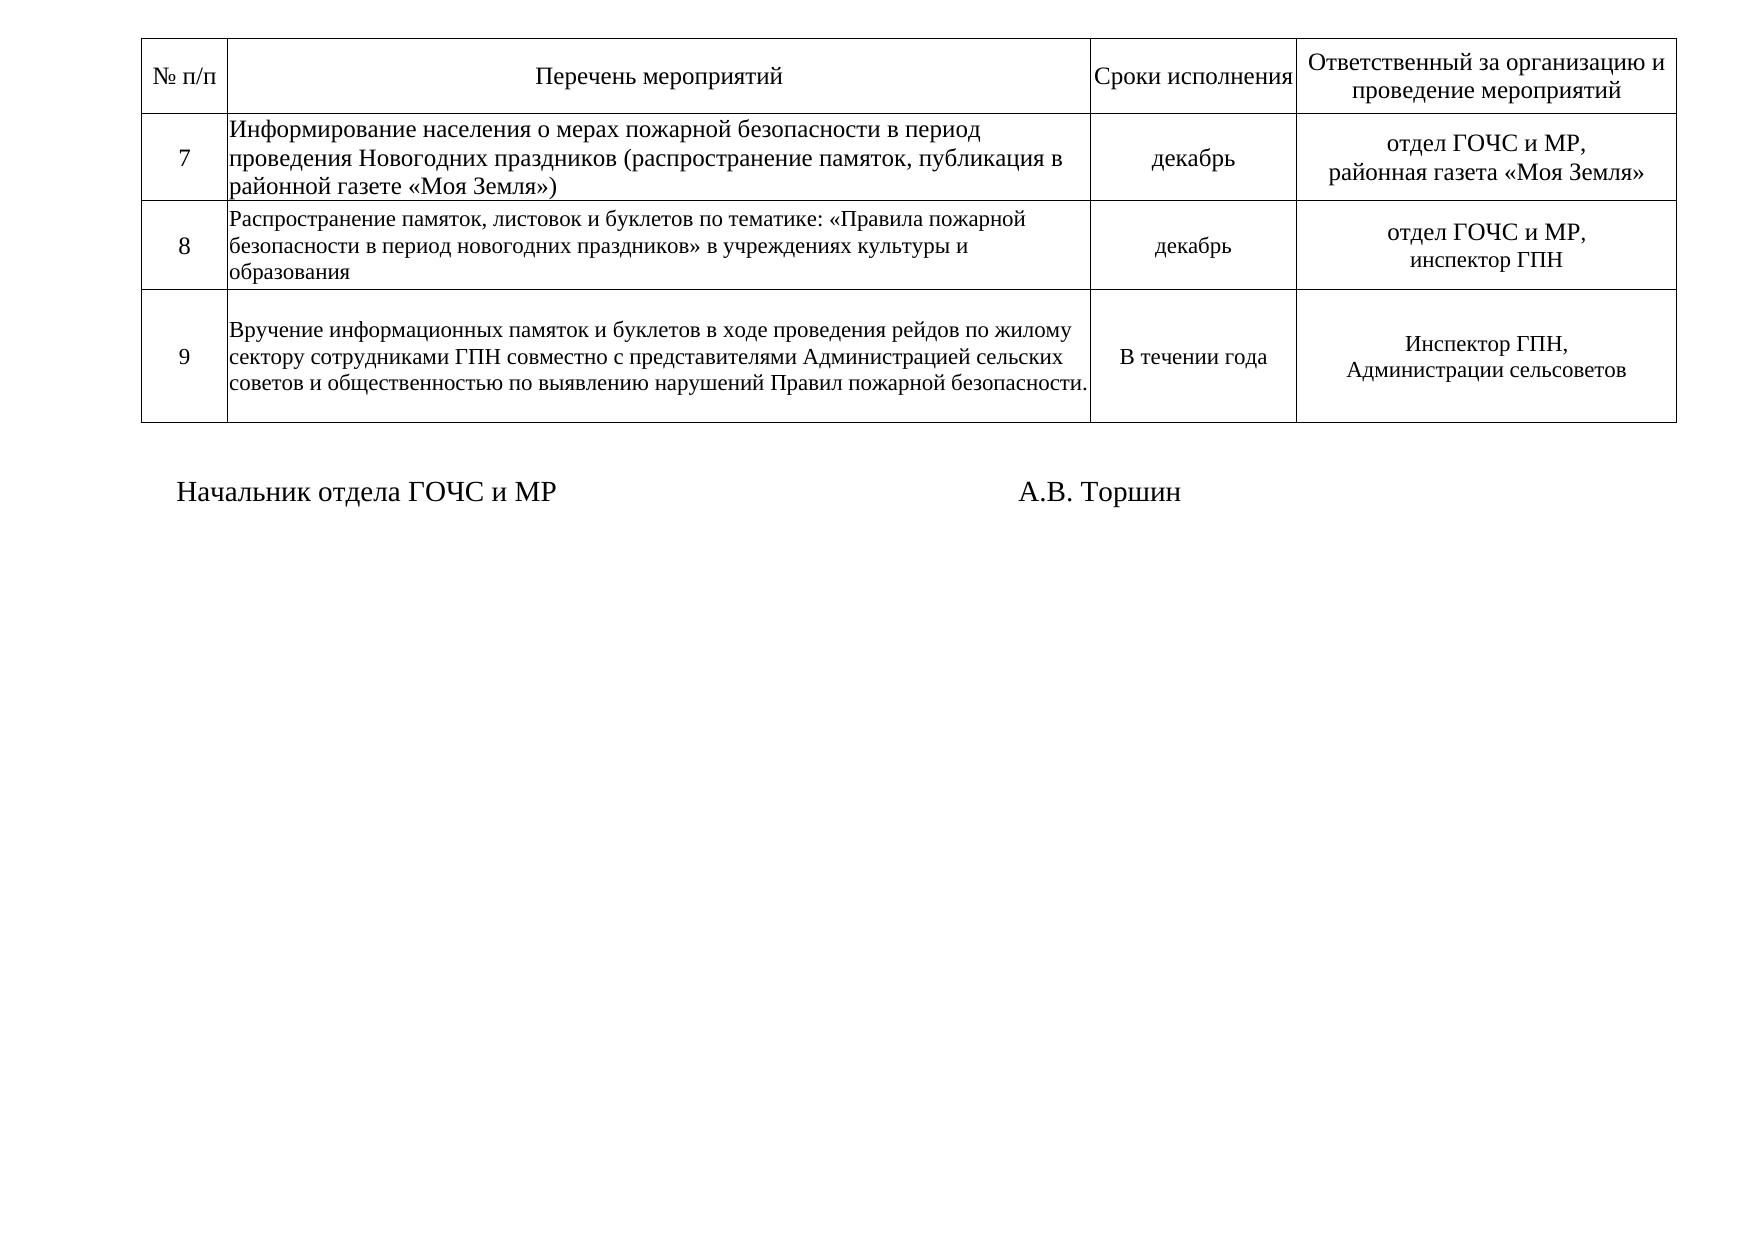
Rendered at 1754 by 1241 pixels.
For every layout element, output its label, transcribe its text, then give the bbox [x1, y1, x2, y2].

table_cell Инспектор ГПН, Администрации сельсоветов [1297, 290, 1676, 422]
table_cell декабрь [1091, 201, 1296, 289]
text Начальник отдела ГОЧС и МР А.В. Торшин [37, 474, 1716, 508]
table_cell Сроки исполнения [1091, 39, 1296, 113]
table_cell № п/п [142, 39, 227, 113]
table_cell Распространение памяток, листовок и буклетов по тематике: «Правила пожарной безопасности в период новогодних праздников» в учреждениях культуры и образования [228, 201, 1090, 289]
table_cell 8 [142, 201, 227, 289]
table_cell Ответственный за организацию и проведение мероприятий [1297, 39, 1676, 113]
table_cell отдел ГОЧС и МР, инспектор ГПН [1297, 201, 1676, 289]
table_cell 7 [142, 114, 227, 200]
table_cell 9 [142, 290, 227, 422]
table_cell отдел ГОЧС и МР, районная газета «Моя Земля» [1297, 114, 1676, 200]
table_cell Информирование населения о мерах пожарной безопасности в период проведения Новогодних праздников (распространение памяток, публикация в районной газете «Моя Земля») [228, 114, 1090, 200]
table_cell Перечень мероприятий [228, 39, 1090, 113]
table_cell декабрь [1091, 114, 1296, 200]
table_cell Вручение информационных памяток и буклетов в ходе проведения рейдов по жилому сектору сотрудниками ГПН совместно с представителями Администрацией сельских советов и общественностью по выявлению нарушений Правил пожарной безопасности. [228, 290, 1090, 422]
table_cell В течении года [1091, 290, 1296, 422]
